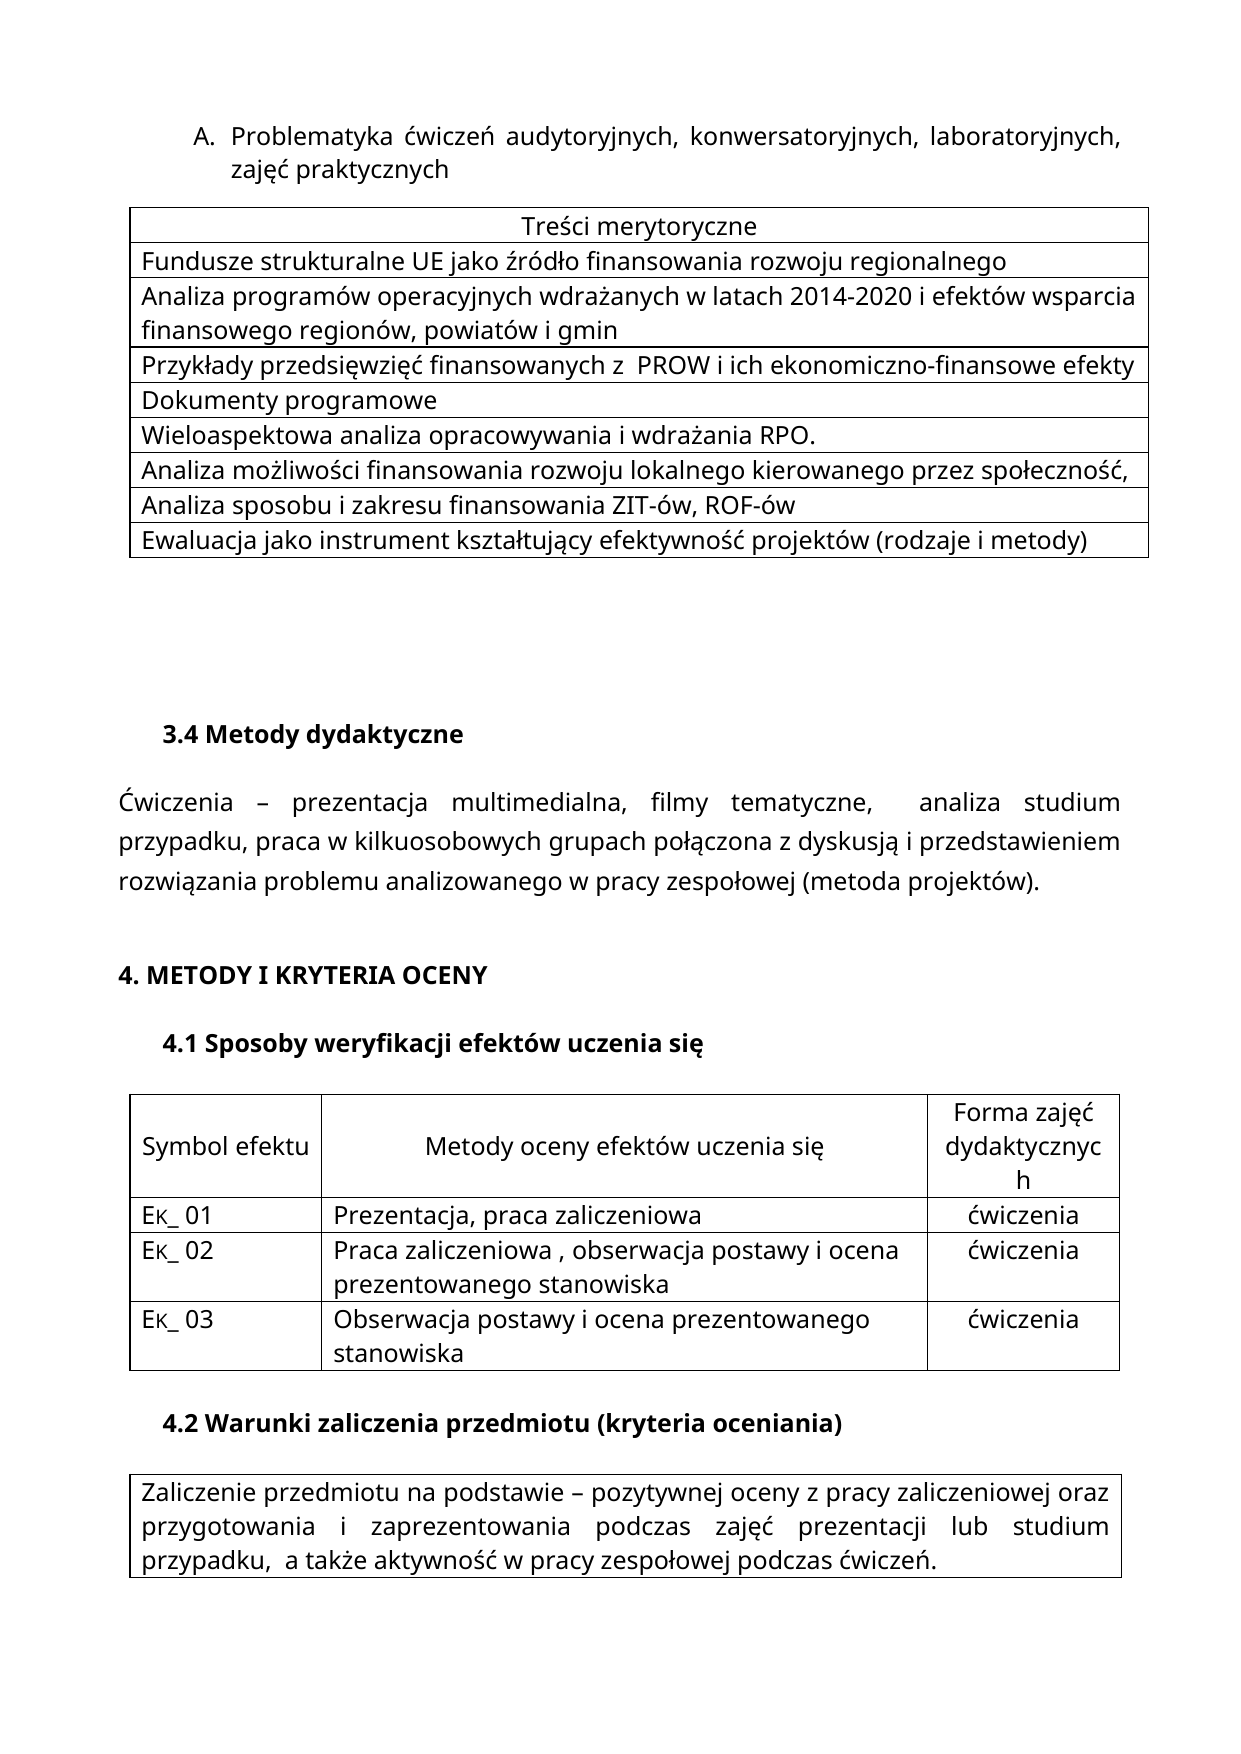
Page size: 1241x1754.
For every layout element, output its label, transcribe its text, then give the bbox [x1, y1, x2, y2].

table_header Zaliczenie przedmiotu na podstawie – pozytywnej oceny z pracy zaliczeniowej oraz przygotowania i zaprezentowania podczas zajęć prezentacji lub studium przypadku, a także aktywność w pracy zespołowej podczas ćwiczeń. [131, 1475, 1121, 1577]
table_cell Analiza możliwości finansowania rozwoju lokalnego kierowanego przez społeczność, [131, 453, 1148, 487]
table_cell Fundusze strukturalne UE jako źródło finansowania rozwoju regionalnego [131, 243, 1148, 277]
table_cell Obserwacja postawy i ocena prezentowanego stanowiska [322, 1302, 927, 1370]
table_header Metody oceny efektów uczenia się [322, 1095, 927, 1197]
table_cell Analiza sposobu i zakresu finansowania ZIT-ów, ROF-ów [131, 488, 1148, 522]
table_cell ćwiczenia [928, 1198, 1119, 1232]
table_cell Ek_ 01 [131, 1198, 321, 1232]
table_cell Prezentacja, praca zaliczeniowa [322, 1198, 927, 1232]
table_cell Praca zaliczeniowa , obserwacja postawy i ocena prezentowanego stanowiska [322, 1233, 927, 1301]
text 4. METODY I KRYTERIA OCENY [118, 957, 1122, 991]
table_cell ćwiczenia [928, 1233, 1119, 1301]
table_cell Dokumenty programowe [131, 383, 1148, 417]
list Problematyka ćwiczeń audytoryjnych, konwersatoryjnych, laboratoryjnych, zajęć praktycznych [193, 118, 1122, 186]
table_cell Ewaluacja jako instrument kształtujący efektywność projektów (rodzaje i metody) [131, 523, 1148, 557]
table_cell Ek_ 03 [131, 1302, 321, 1370]
table_cell Analiza programów operacyjnych wdrażanych w latach 2014-2020 i efektów wsparcia finansowego regionów, powiatów i gmin [131, 278, 1148, 346]
text 4.1 Sposoby weryfikacji efektów uczenia się [162, 1025, 1122, 1059]
table_cell Ek_ 02 [131, 1233, 321, 1301]
text 4.2 Warunki zaliczenia przedmiotu (kryteria oceniania) [162, 1405, 1122, 1439]
table_header Forma zajęć dydaktycznych [928, 1095, 1119, 1197]
table_header Treści merytoryczne [131, 208, 1148, 242]
table_cell Wieloaspektowa analiza opracowywania i wdrażania RPO. [131, 418, 1148, 452]
table_cell Przykłady przedsięwzięć finansowanych z PROW i ich ekonomiczno-finansowe efekty [131, 348, 1148, 382]
text 3.4 Metody dydaktyczne [162, 717, 1122, 751]
table_cell ćwiczenia [928, 1302, 1119, 1370]
text Ćwiczenia – prezentacja multimedialna, filmy tematyczne, analiza studium przypadku, praca w kilkuosobowych grupach połączona z dyskusją i przedstawieniem rozwiązania problemu analizowanego w pracy zespołowej (metoda projektów). [118, 785, 1122, 897]
table_header Symbol efektu [131, 1095, 321, 1197]
